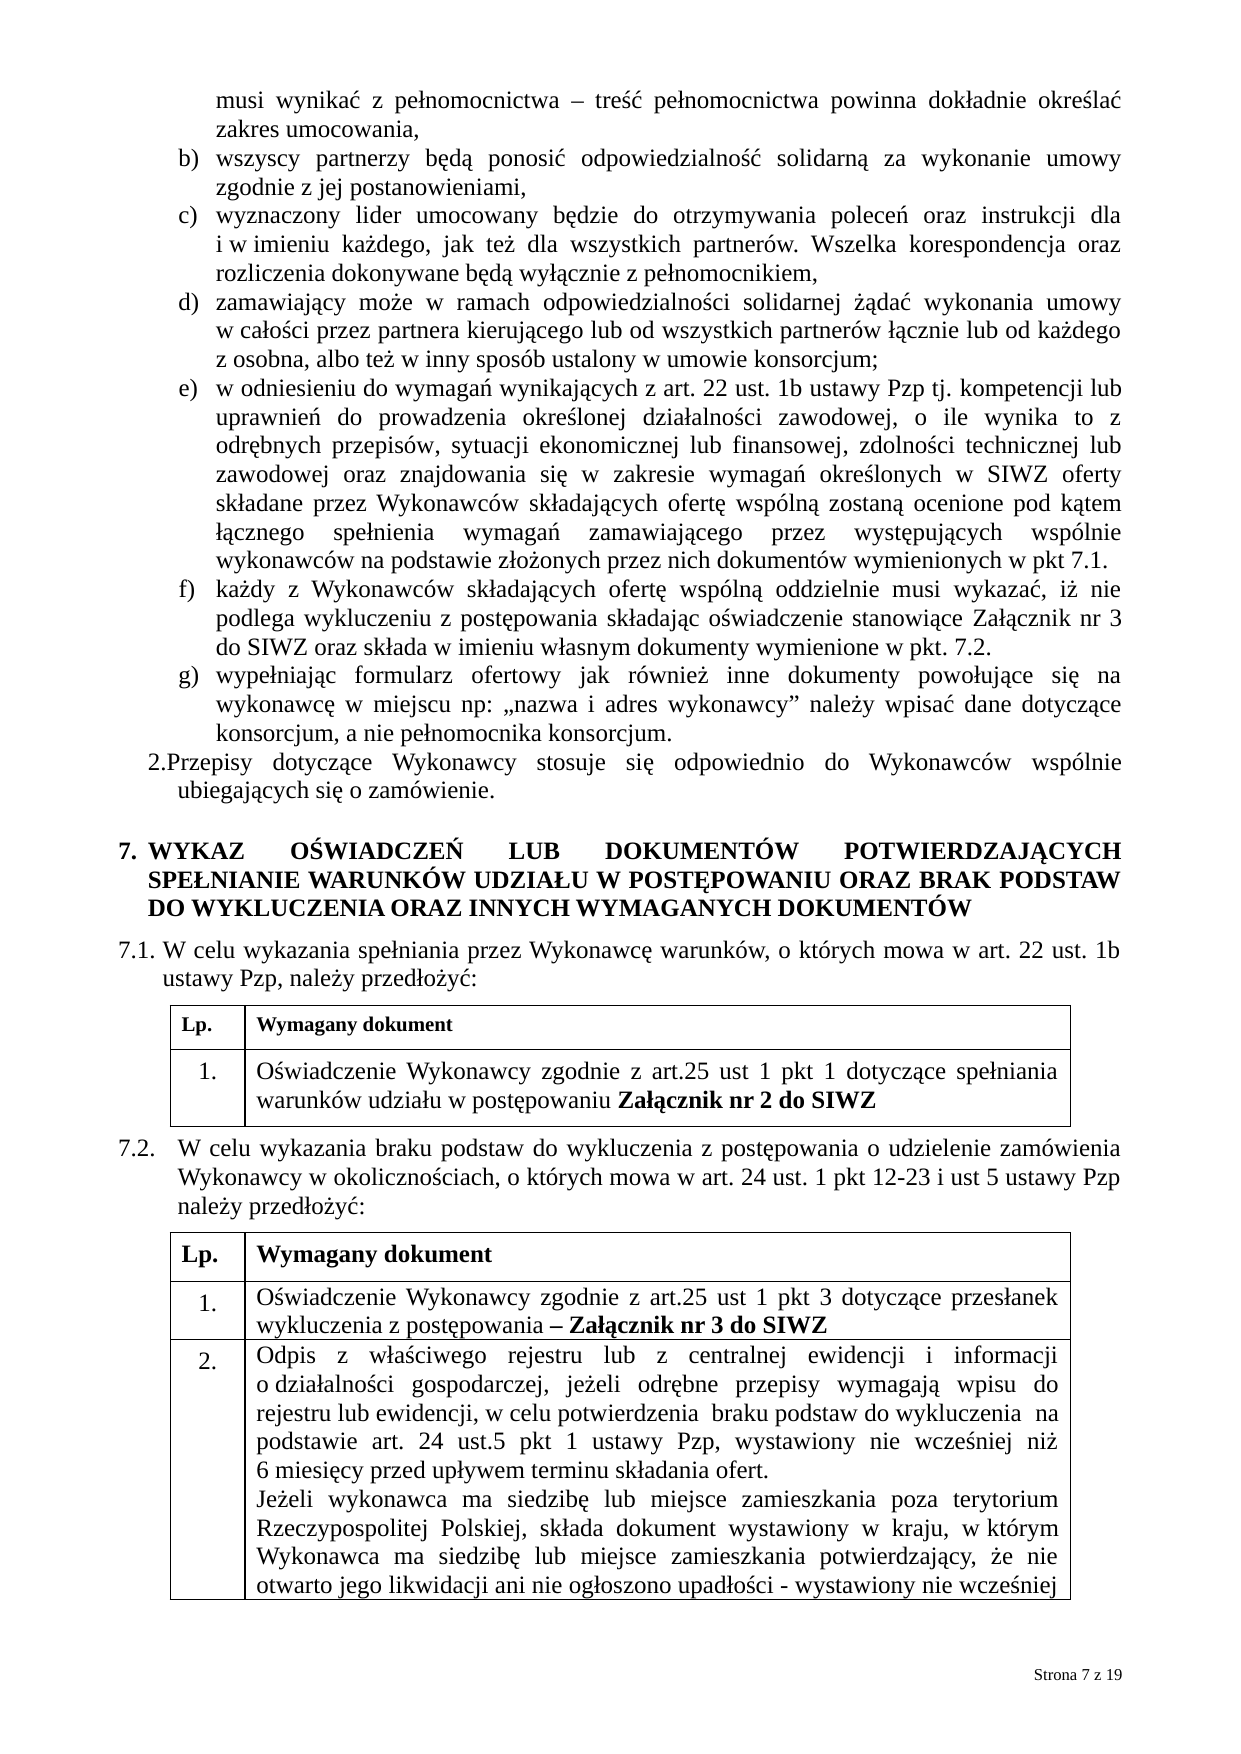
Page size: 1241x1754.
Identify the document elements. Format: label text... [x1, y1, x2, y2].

subtitle wypełniając formularz ofertowy jak również inne dokumenty powołujące się na wykonawcę w miejscu np: „nazwa i adres wykonawcy” należy wpisać dane dotyczące konsorcjum, a nie pełnomocnika konsorcjum. [178, 661, 1122, 747]
table_cell 1. [171, 1050, 244, 1126]
table_cell 2. [171, 1340, 244, 1599]
table_header Wymagany dokument [246, 1233, 1070, 1281]
subtitle W celu wykazania spełniania przez Wykonawcę warunków, o których mowa w art. 22 ust. 1b ustawy Pzp, należy przedłożyć: [118, 935, 1122, 992]
subtitle Wykaz oświadczeń lub dokumentów POTWIERDZAJĄCYCH SPEŁNIANIE WARUNKÓW UDZIAŁU W POSTĘPOWANIU ORAZ BRAK PODSTAW DO WYKLUCZENIA oraz innych wymaganych dokumentów [118, 836, 1122, 922]
subtitle zamawiający może w ramach odpowiedzialności solidarnej żądać wykonania umowy w całości przez partnera kierującego lub od wszystkich partnerów łącznie lub od każdego z osobna, albo też w inny sposób ustalony w umowie konsorcjum; [178, 287, 1122, 373]
subtitle 2.Przepisy dotyczące Wykonawcy stosuje się odpowiednio do Wykonawców wspólnie ubiegających się o zamówienie. [148, 747, 1122, 804]
table_cell 1. [171, 1282, 244, 1339]
list w odniesieniu do wymagań wynikających z art. 22 ust. 1b ustawy Pzp tj. kompetencji lub uprawnień do prowadzenia określonej działalności zawodowej, o ile wynika to z odrębnych przepisów, sytuacji ekonomicznej lub finansowej, zdolności technicznej lub zawodowej oraz znajdowania się w zakresie wymagań określonych w SIWZ oferty składane przez Wykonawców składających ofertę wspólną zostaną ocenione pod kątem łącznego spełnienia wymagań zamawiającego przez występujących wspólnie wykonawców na podstawie złożonych przez nich dokumentów wymienionych w pkt 7.1. [178, 373, 1122, 574]
table_header Lp. [171, 1233, 244, 1281]
table_header Lp. [171, 1006, 244, 1049]
subtitle każdy z Wykonawców składających ofertę wspólną oddzielnie musi wykazać, iż nie podlega wykluczeniu z postępowania składając oświadczenie stanowiące Załącznik nr 3 do SIWZ oraz składa w imieniu własnym dokumenty wymienione w pkt. 7.2. [178, 574, 1122, 661]
table_cell Oświadczenie Wykonawcy zgodnie z art.25 ust 1 pkt 3 dotyczące przesłanek wykluczenia z postępowania – Załącznik nr 3 do SIWZ [246, 1282, 1070, 1339]
subtitle W celu wykazania braku podstaw do wykluczenia z postępowania o udzielenie zamówienia Wykonawcy w okolicznościach, o których mowa w art. 24 ust. 1 pkt 12-23 i ust 5 ustawy Pzp należy przedłożyć: [118, 1133, 1122, 1219]
subtitle wszyscy partnerzy będą ponosić odpowiedzialność solidarną za wykonanie umowy zgodnie z jej postanowieniami, [178, 143, 1122, 201]
table_header Wymagany dokument [246, 1006, 1070, 1049]
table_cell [246, 1340, 1070, 1599]
subtitle wyznaczony lider umocowany będzie do otrzymywania poleceń oraz instrukcji dla i w imieniu każdego, jak też dla wszystkich partnerów. Wszelka korespondencja oraz rozliczenia dokonywane będą wyłącznie z pełnomocnikiem, [178, 201, 1122, 287]
table_cell Oświadczenie Wykonawcy zgodnie z art.25 ust 1 pkt 1 dotyczące spełniania warunków udziału w postępowaniu Załącznik nr 2 do SIWZ [246, 1050, 1070, 1126]
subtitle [178, 86, 1122, 143]
